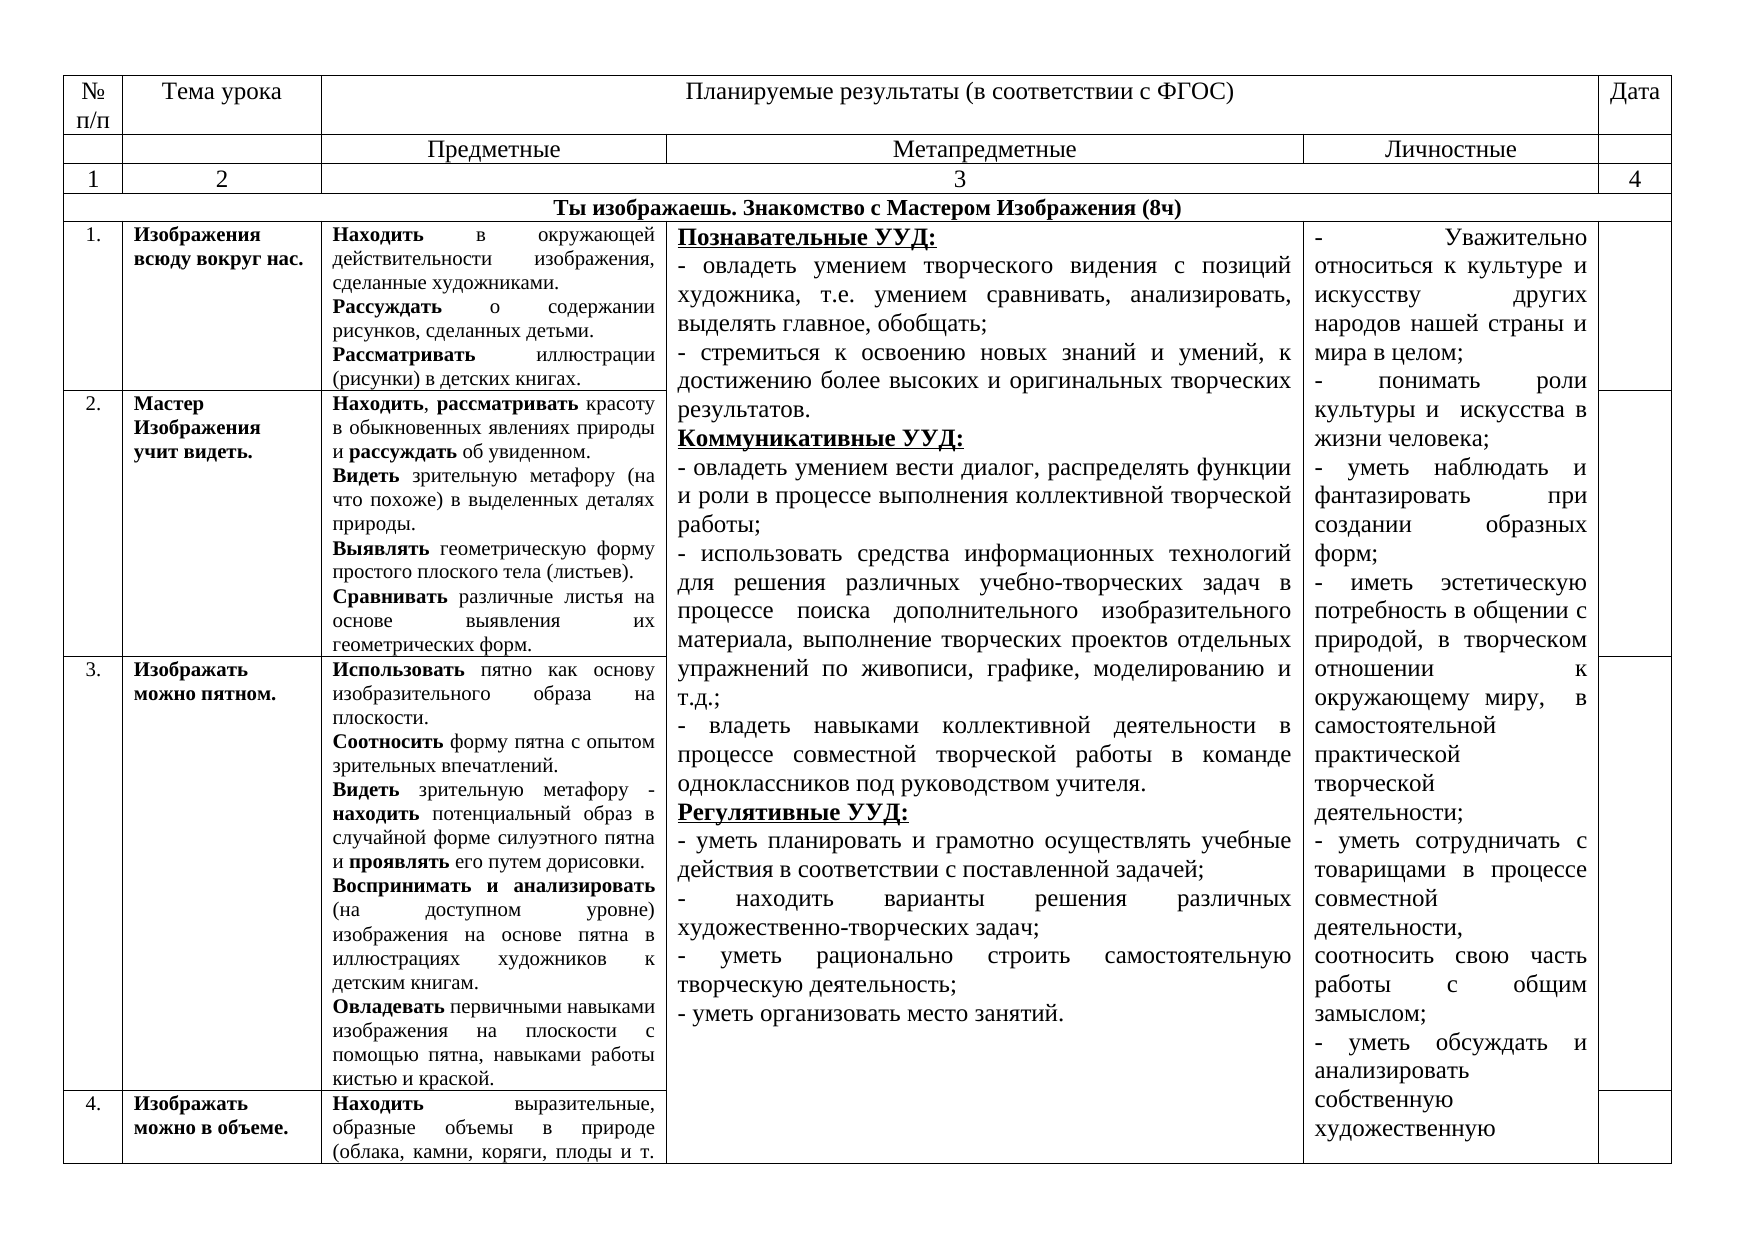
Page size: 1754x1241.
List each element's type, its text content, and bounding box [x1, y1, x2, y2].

table_cell Ты изображаешь. Знакомство с Мастером Изображения (8ч) [64, 194, 1671, 221]
table_cell [1599, 1091, 1671, 1163]
table_cell [64, 135, 122, 163]
table_cell [1599, 135, 1671, 163]
table_cell [1599, 657, 1671, 1090]
table_cell [1599, 222, 1671, 390]
table_cell Мастер Изображения учит видеть. [123, 391, 321, 656]
table_cell Находить в окружающей действительности изображения, сделанные художниками. Рассуждать о содержании рисунков, сделанных детьми. Рассматривать иллюстрации (рисунки) в детских книгах. [322, 222, 666, 390]
table_cell [1599, 391, 1671, 656]
table_cell Находить, рассматривать красоту в обыкновенных явлениях природы и рассуждать об увиденном. Видеть зрительную метафору (на что похоже) в выделенных деталях природы. Выявлять геометрическую форму простого плоского тела (листьев). Сравнивать различные листья на основе выявления их геометрических форм. [322, 391, 666, 656]
table_cell 1 [64, 164, 122, 193]
table_cell [123, 135, 321, 163]
table_cell 2. [64, 391, 122, 656]
table_cell - Уважительно относиться к культуре и искусству других народов нашей страны и мира в целом; - понимать роли культуры и искусства в жизни человека; - уметь наблюдать и фантазировать при создании образных форм; - иметь эстетическую потребность в общении с природой, в творческом отношении к окружающему миру, в самостоятельной практической творческой деятельности; - уметь сотрудничать с товарищами в процессе совместной деятельности, соотносить свою часть работы с общим замыслом; - уметь обсуждать и анализировать собственную художественную деятельность и работу одноклассников с позиций творческих задач данной темы, с точки зрения содержания и средств его выражения. [1304, 222, 1598, 1163]
table_cell Изображать можно пятном. [123, 657, 321, 1090]
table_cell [322, 1091, 666, 1163]
table_cell Личностные [1304, 135, 1598, 163]
table_cell 1. [64, 222, 122, 390]
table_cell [123, 1091, 321, 1163]
table_cell Познавательные УУД: - овладеть умением творческого видения с позиций художника, т.е. умением сравнивать, анализировать, выделять главное, обобщать; - стремиться к освоению новых знаний и умений, к достижению более высоких и оригинальных творческих результатов. Коммуникативные УУД: - овладеть умением вести диалог, распределять функции и роли в процессе выполнения коллективной творческой работы; - использовать средства информационных технологий для решения различных учебно-творческих задач в процессе поиска дополнительного изобразительного материала, выполнение творческих проектов отдельных упражнений по живописи, графике, моделированию и т.д.; - владеть навыками коллективной деятельности в процессе совместной творческой работы в команде одноклассников под руководством учителя. Регулятивные УУД: - уметь планировать и грамотно осуществлять учебные действия в соответствии с поставленной задачей; - находить варианты решения различных художественно-творческих задач; - уметь рационально строить самостоятельную творческую деятельность; - уметь организовать место занятий. [667, 222, 1303, 1163]
table_cell 2 [123, 164, 321, 193]
table_cell 3. [64, 657, 122, 1090]
table_header № п/п [64, 76, 122, 133]
table_cell Метапредметные [667, 135, 1303, 163]
table_cell Изображения всюду вокруг нас. [123, 222, 321, 390]
table_cell 3 [322, 164, 1598, 193]
table_header Дата [1599, 76, 1671, 133]
table_cell 4 [1599, 164, 1671, 193]
table_cell Использовать пятно как основу изобразительного образа на плоскости. Соотносить форму пятна с опытом зрительных впечатлений. Видеть зрительную метафору - находить потенциальный образ в случайной форме силуэтного пятна и проявлять его путем дорисовки. Воспринимать и анализировать (на доступном уровне) изображения на основе пятна в иллюстрациях художников к детским книгам. Овладевать первичными навыками изображения на плоскости с помощью пятна, навыками работы кистью и краской. [322, 657, 666, 1090]
table_header Планируемые результаты (в соответствии с ФГОС) [322, 76, 1598, 133]
table_header Тема урока [123, 76, 321, 133]
table_cell Предметные [322, 135, 666, 163]
table_cell 4. [64, 1091, 122, 1163]
